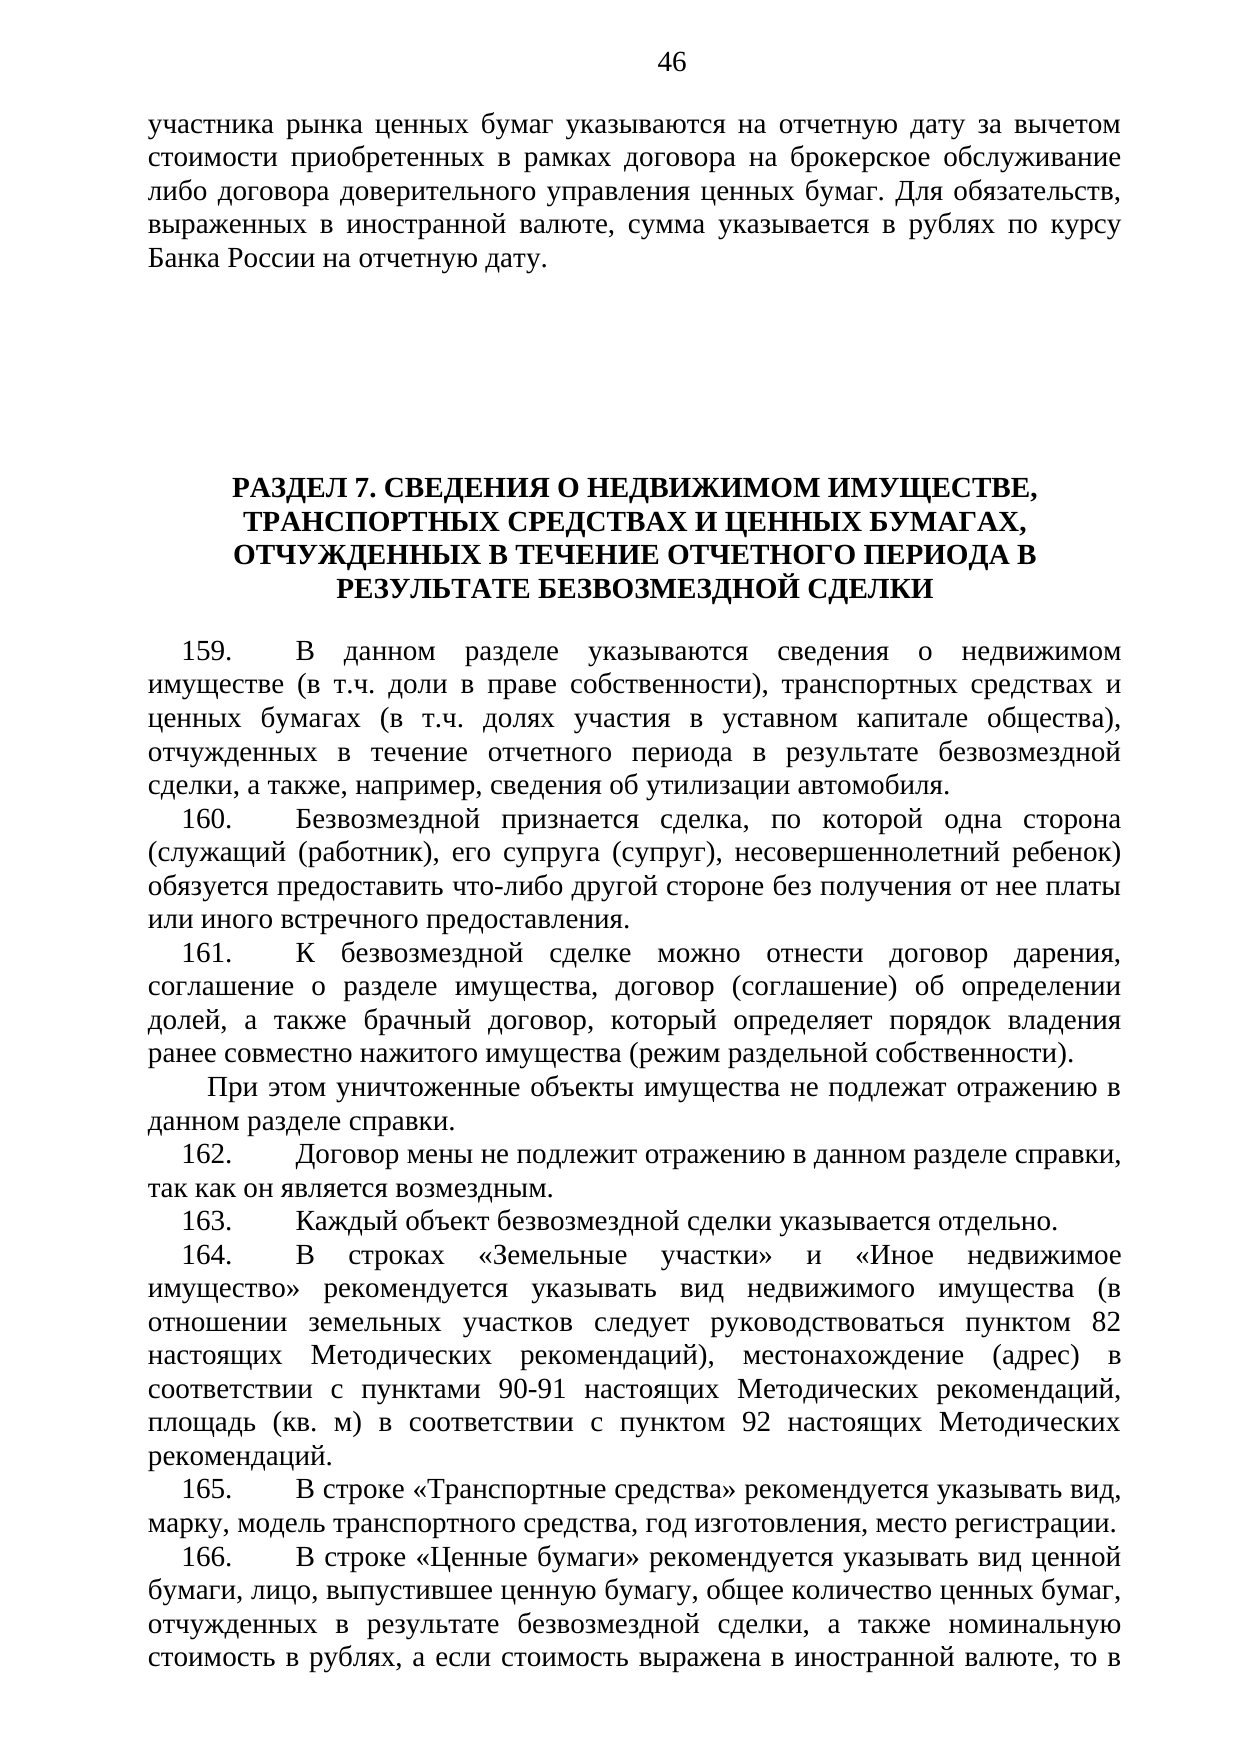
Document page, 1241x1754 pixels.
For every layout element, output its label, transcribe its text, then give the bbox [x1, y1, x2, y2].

list При этом уничтоженные объекты имущества не подлежат отражению в данном разделе справки. [148, 1069, 1122, 1136]
list К безвозмездной сделке можно отнести договор дарения, соглашение о разделе имущества, договор (соглашение) об определении долей, а также брачный договор, который определяет порядок владения ранее совместно нажитого имущества (режим раздельной собственности). [148, 935, 1122, 1069]
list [148, 1539, 1122, 1673]
text РАЗДЕЛ 7. СВЕДЕНИЯ О НЕДВИЖИМОМ ИМУЩЕСТВЕ, ТРАНСПОРТНЫХ СРЕДСТВАХ И ЦЕННЫХ БУМАГАХ, ОТЧУЖДЕННЫХ В ТЕЧЕНИЕ ОТЧЕТНОГО ПЕРИОДА В РЕЗУЛЬТАТЕ БЕЗВОЗМЕЗДНОЙ СДЕЛКИ [148, 470, 1122, 604]
list В данном разделе указываются сведения о недвижимом имуществе (в т.ч. доли в праве собственности), транспортных средствах и ценных бумагах (в т.ч. долях участия в уставном капитале общества), отчужденных в течение отчетного периода в результате безвозмездной сделки, а также, например, сведения об утилизации автомобиля. [148, 633, 1122, 801]
list В строке «Транспортные средства» рекомендуется указывать вид, марку, модель транспортного средства, год изготовления, место регистрации. [148, 1472, 1122, 1539]
list Договор мены не подлежит отражению в данном разделе справки, так как он является возмездным. [148, 1136, 1122, 1203]
list Безвозмездной признается сделка, по которой одна сторона (служащий (работник), его супруга (супруг), несовершеннолетний ребенок) обязуется предоставить что-либо другой стороне без получения от нее платы или иного встречного предоставления. [148, 801, 1122, 935]
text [148, 106, 1122, 274]
list В строках «Земельные участки» и «Иное недвижимое имущество» рекомендуется указывать вид недвижимого имущества (в отношении земельных участков следует руководствоваться пунктом 82 настоящих Методических рекомендаций), местонахождение (адрес) в соответствии с пунктами 90-91 настоящих Методических рекомендаций, площадь (кв. м) в соответствии с пунктом 92 настоящих Методических рекомендаций. [148, 1237, 1122, 1472]
list Каждый объект безвозмездной сделки указывается отдельно. [148, 1203, 1122, 1237]
